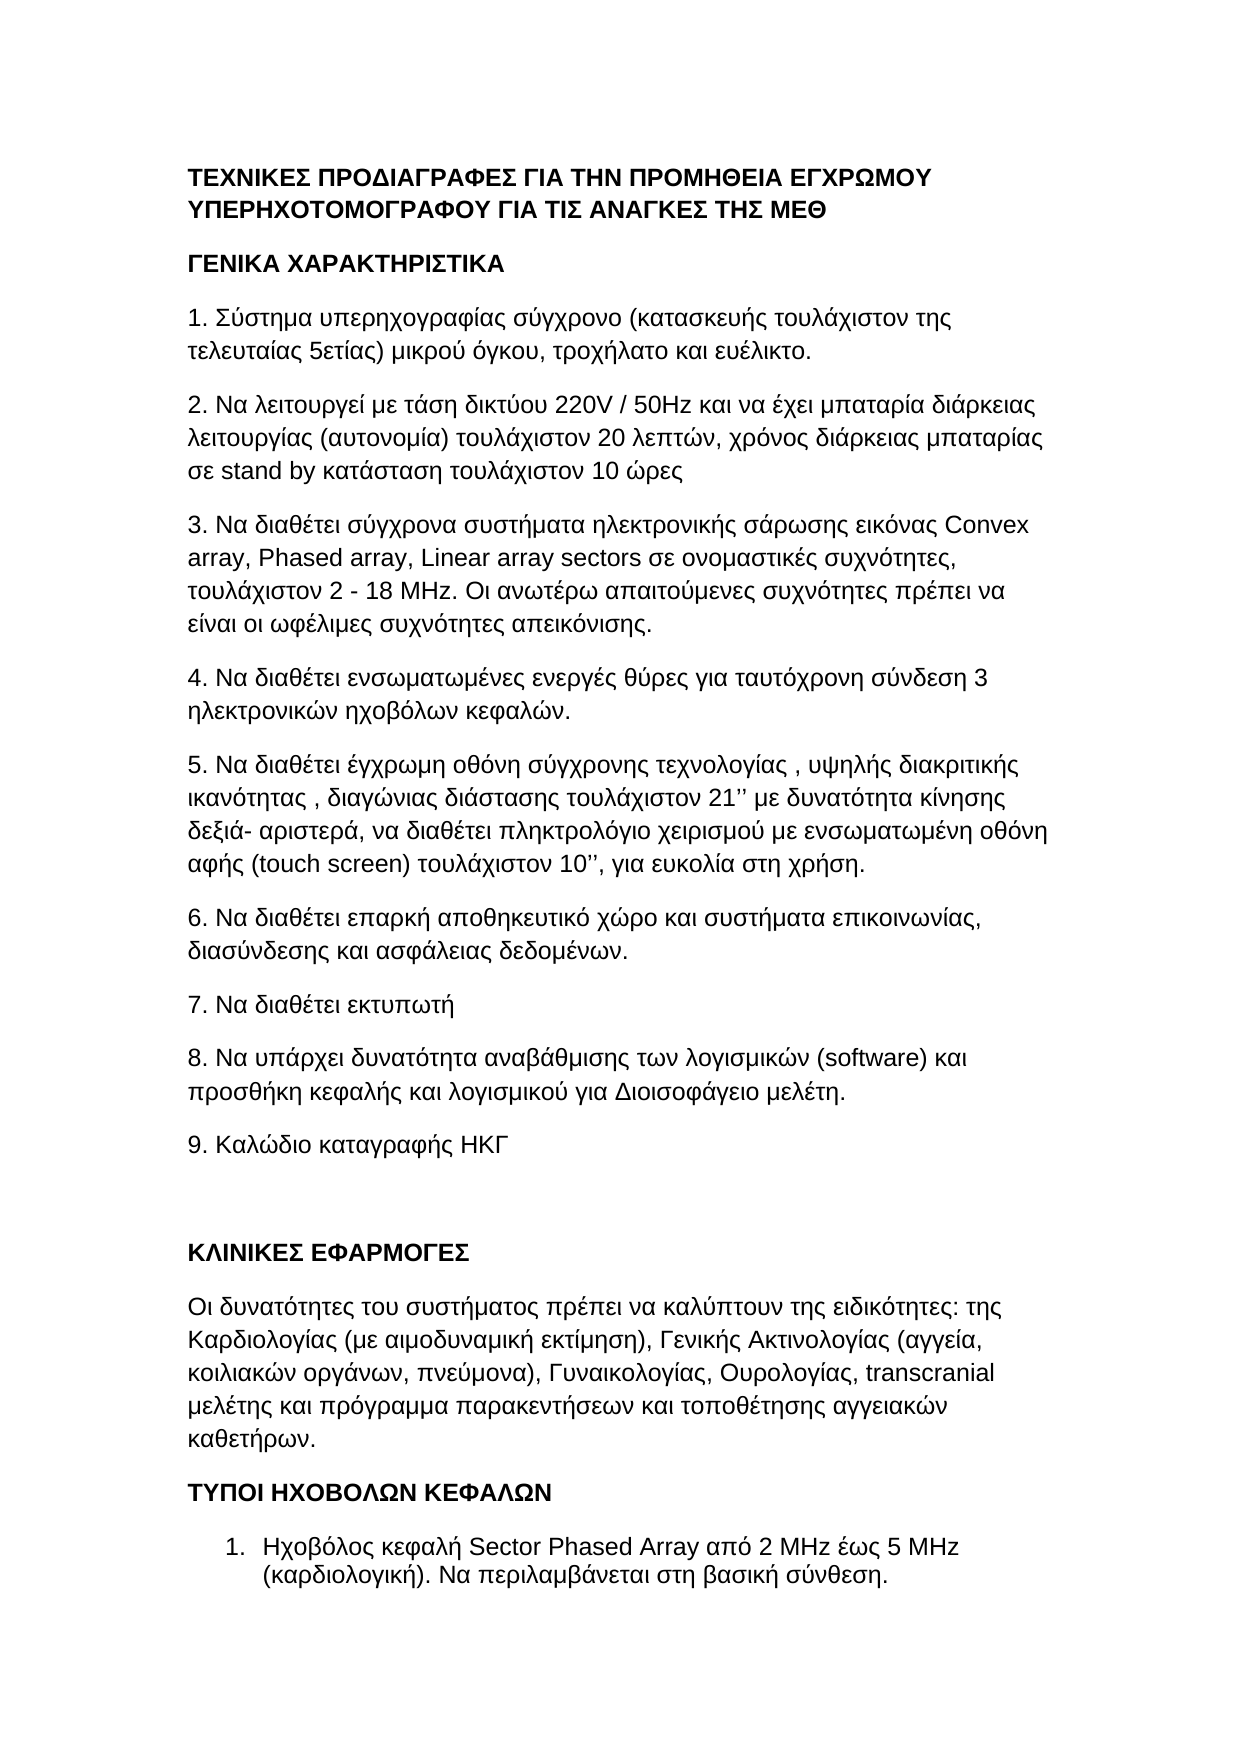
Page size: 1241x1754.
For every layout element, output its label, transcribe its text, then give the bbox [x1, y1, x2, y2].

text ΚΛΙΝΙΚΕΣ ΕΦΑΡΜΟΓΕΣ [187, 1238, 1053, 1267]
text 8. Να υπάρχει δυνατότητα αναβάθμισης των λογισμικών (software) και προσθήκη κεφαλής και λογισμικού για Διοισοφάγειο μελέτη. [187, 1043, 1053, 1105]
text Οι δυνατότητες του συστήματος πρέπει να καλύπτουν της ειδικότητες: της Καρδιολογίας (με αιμοδυναμική εκτίμηση), Γενικής Ακτινολογίας (αγγεία, κοιλιακών οργάνων, πνεύμονα), Γυναικολογίας, Ουρολογίας, transcranial μελέτης και πρόγραμμα παρακεντήσεων και τοποθέτησης αγγειακών καθετήρων. [187, 1292, 1053, 1453]
list Ηχοβόλος κεφαλή Sector Phased Array από 2 MHz έως 5 MHz (καρδιολογική). Να περιλαμβάνεται στη βασική σύνθεση. [225, 1532, 1053, 1589]
text 2. Να λειτουργεί με τάση δικτύου 220V / 50Hz και να έχει μπαταρία διάρκειας λειτουργίας (αυτονομία) τουλάχιστον 20 λεπτών, χρόνος διάρκειας μπαταρίας σε stand by κατάσταση τουλάχιστον 10 ώρες [187, 390, 1053, 485]
text 5. Να διαθέτει έγχρωμη οθόνη σύγχρονης τεχνολογίας , υψηλής διακριτικής ικανότητας , διαγώνιας διάστασης τουλάχιστον 21’’ με δυνατότητα κίνησης δεξιά- αριστερά, να διαθέτει πληκτρολόγιο χειρισμού με ενσωματωμένη οθόνη αφής (touch screen) τουλάχιστον 10’’, για ευκολία στη χρήση. [187, 750, 1053, 878]
text 9. Καλώδιο καταγραφής ΗΚΓ [187, 1130, 1053, 1159]
text 1. Σύστημα υπερηχογραφίας σύγχρονο (κατασκευής τουλάχιστον της τελευταίας 5ετίας) μικρού όγκου, τροχήλατο και ευέλικτο. [187, 303, 1053, 365]
text ΓΕΝΙΚΑ ΧΑΡΑΚΤΗΡΙΣΤΙΚΑ [187, 249, 1053, 278]
text ΤΕΧΝΙΚΕΣ ΠΡΟΔΙΑΓΡΑΦΕΣ ΓΙΑ ΤΗΝ ΠΡΟΜΗΘΕΙΑ ΕΓΧΡΩΜΟΥ ΥΠΕΡΗΧΟΤΟΜΟΓΡΑΦΟΥ ΓΙΑ ΤΙΣ ΑΝΑΓΚΕΣ ΤΗΣ ΜΕΘ [187, 162, 1053, 224]
text 7. Να διαθέτει εκτυπωτή [187, 989, 1053, 1018]
text ΤΥΠΟΙ ΗΧΟΒΟΛΩΝ ΚΕΦΑΛΩΝ [187, 1478, 1053, 1507]
text 4. Να διαθέτει ενσωματωμένες ενεργές θύρες για ταυτόχρονη σύνδεση 3 ηλεκτρονικών ηχοβόλων κεφαλών. [187, 663, 1053, 725]
text 6. Να διαθέτει επαρκή αποθηκευτικό χώρο και συστήματα επικοινωνίας, διασύνδεσης και ασφάλειας δεδομένων. [187, 903, 1053, 964]
text 3. Να διαθέτει σύγχρονα συστήματα ηλεκτρονικής σάρωσης εικόνας Convex array, Phased array, Linear array sectors σε ονομαστικές συχνότητες, τουλάχιστον 2 - 18 MHz. Οι ανωτέρω απαιτούμενες συχνότητες πρέπει να είναι οι ωφέλιμες συχνότητες απεικόνισης. [187, 510, 1053, 638]
